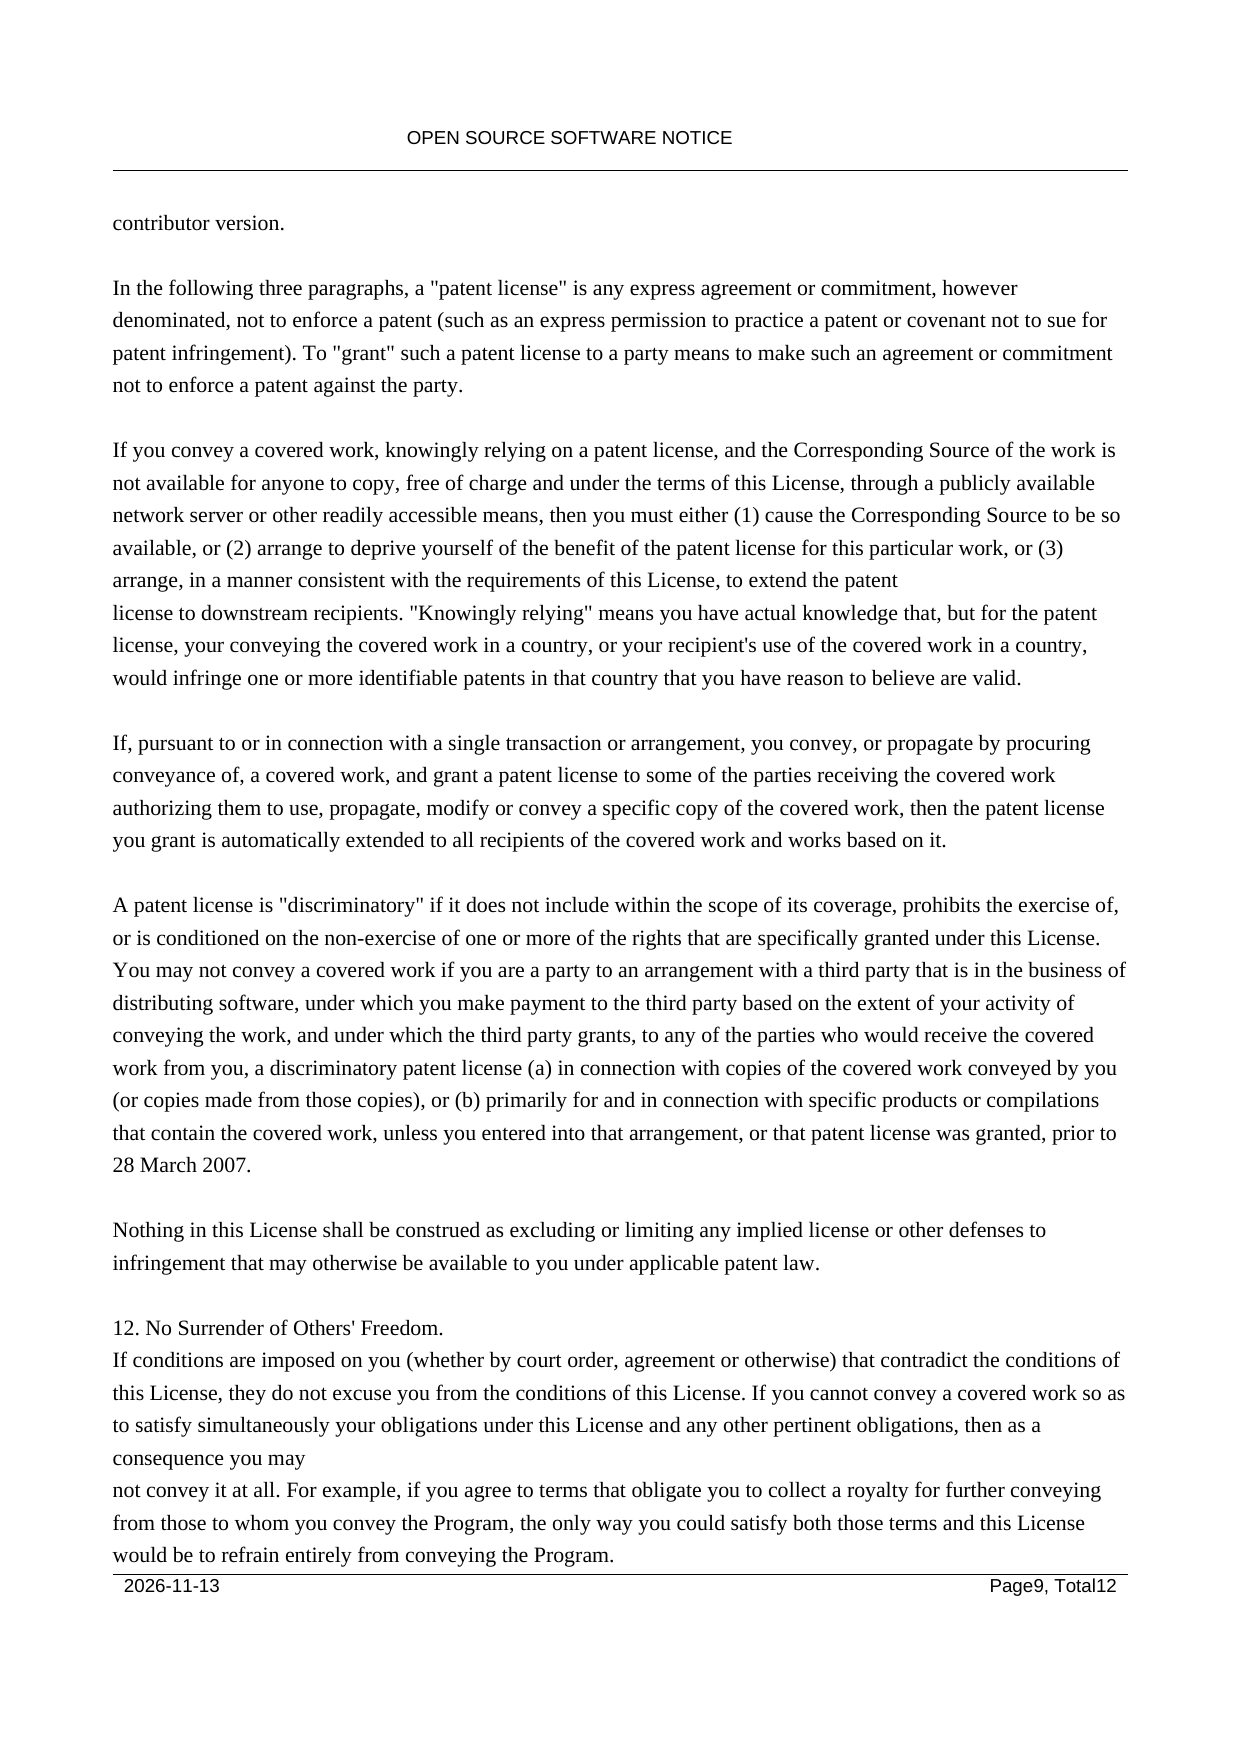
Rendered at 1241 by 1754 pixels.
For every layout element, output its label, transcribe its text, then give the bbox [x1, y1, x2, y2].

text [112, 206, 1128, 239]
text license to downstream recipients. "Knowingly relying" means you have actual knowledge that, but for the patent license, your conveying the covered work in a country, or your recipient's use of the covered work in a country, would infringe one or more identifiable patents in that country that you have reason to believe are valid. [112, 596, 1128, 694]
text If conditions are imposed on you (whether by court order, agreement or otherwise) that contradict the conditions of this License, they do not excuse you from the conditions of this License. If you cannot convey a covered work so as to satisfy simultaneously your obligations under this License and any other pertinent obligations, then as a consequence you may [112, 1344, 1128, 1474]
text If, pursuant to or in connection with a single transaction or arrangement, you convey, or propagate by procuring conveyance of, a covered work, and grant a patent license to some of the parties receiving the covered work authorizing them to use, propagate, modify or convey a specific copy of the covered work, then the patent license you grant is automatically extended to all recipients of the covered work and works based on it. [112, 726, 1128, 856]
text In the following three paragraphs, a "patent license" is any express agreement or commitment, however denominated, not to enforce a patent (such as an express permission to practice a patent or covenant not to sue for patent infringement). To "grant" such a patent license to a party means to make such an agreement or commitment not to enforce a patent against the party. [112, 271, 1128, 401]
text A patent license is "discriminatory" if it does not include within the scope of its coverage, prohibits the exercise of, or is conditioned on the non-exercise of one or more of the rights that are specifically granted under this License. You may not convey a covered work if you are a party to an arrangement with a third party that is in the business of distributing software, under which you make payment to the third party based on the extent of your activity of conveying the work, and under which the third party grants, to any of the parties who would receive the covered work from you, a discriminatory patent license (a) in connection with copies of the covered work conveyed by you (or copies made from those copies), or (b) primarily for and in connection with specific products or compilations that contain the covered work, unless you entered into that arrangement, or that patent license was granted, prior to 28 March 2007. [112, 889, 1128, 1181]
text Nothing in this License shall be construed as excluding or limiting any implied license or other defenses to infringement that may otherwise be available to you under applicable patent law. [112, 1214, 1128, 1279]
text If you convey a covered work, knowingly relying on a patent license, and the Corresponding Source of the work is not available for anyone to copy, free of charge and under the terms of this License, through a publicly available network server or other readily accessible means, then you must either (1) cause the Corresponding Source to be so available, or (2) arrange to deprive yourself of the benefit of the patent license for this particular work, or (3) arrange, in a manner consistent with the requirements of this License, to extend the patent [112, 434, 1128, 596]
text not convey it at all. For example, if you agree to terms that obligate you to collect a royalty for further conveying from those to whom you convey the Program, the only way you could satisfy both those terms and this License would be to refrain entirely from conveying the Program. [112, 1474, 1128, 1571]
text 12. No Surrender of Others' Freedom. [112, 1311, 1128, 1344]
